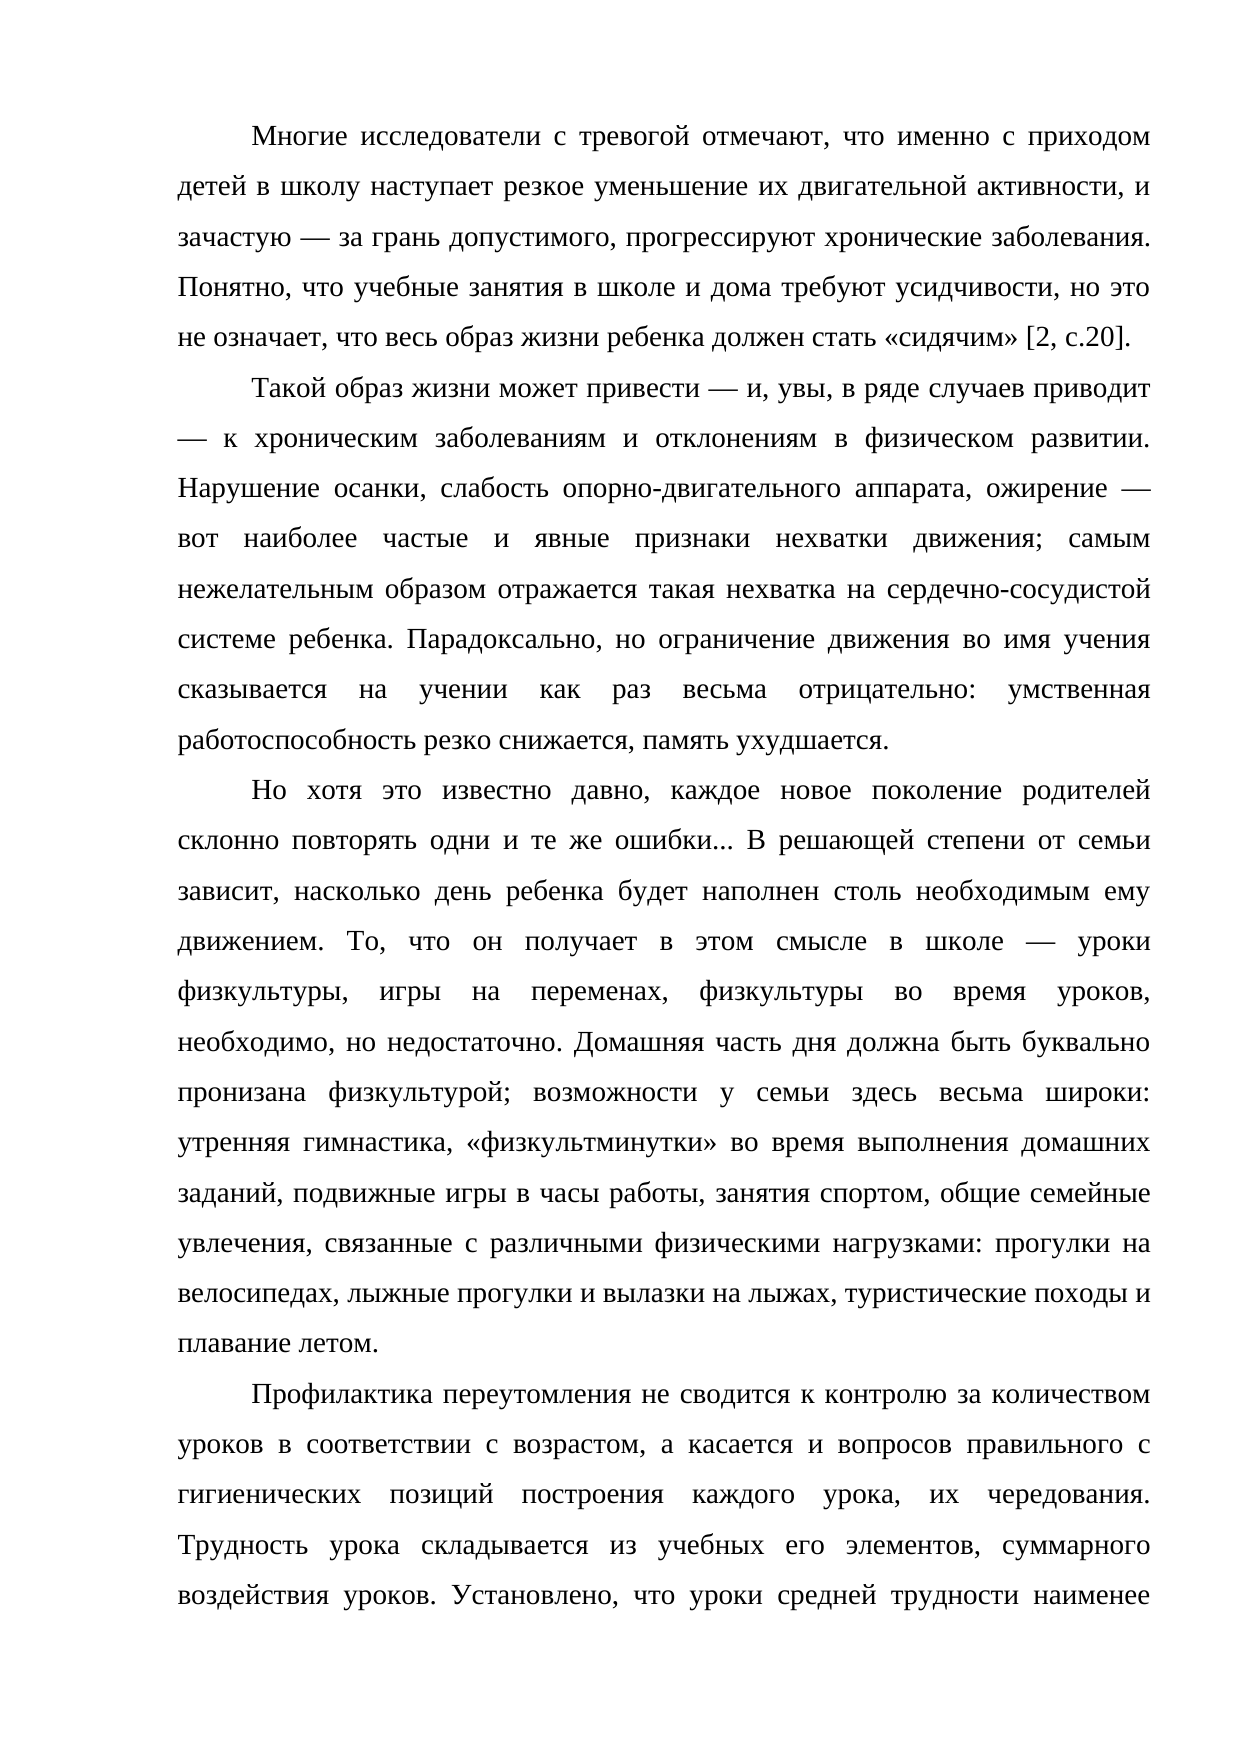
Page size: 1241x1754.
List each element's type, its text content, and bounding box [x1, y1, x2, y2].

text Многие исследователи с тревогой отмечают, что именно с приходом детей в школу наступает резкое уменьшение их двигательной активности, и зачастую — за грань допустимого, прогрессируют хронические заболевания. Понятно, что учебные занятия в школе и дома требуют усидчивости, но это не означает, что весь образ жизни ребенка должен стать «сидячим» [2, c.20]. [177, 118, 1152, 353]
text Но хотя это известно давно, каждое новое поколение родителей склонно повторять одни и те же ошибки... В решающей степени от семьи зависит, насколько день ребенка будет наполнен столь необходимым ему движением. То, что он получает в этом смысле в школе — уроки физкультуры, игры на переменах, физкультуры во время уроков, необходимо, но недостаточно. Домашняя часть дня должна быть буквально пронизана физкультурой; возможности у семьи здесь весьма широки: утренняя гимнастика, «физкультминутки» во время выполнения домашних заданий, подвижные игры в часы работы, занятия спортом, общие семейные увлечения, связанные с различными физическими нагрузками: прогулки на велосипедах, лыжные прогулки и вылазки на лыжах, туристические походы и плавание летом. [177, 772, 1152, 1359]
text Такой образ жизни может привести — и, увы, в ряде случаев приводит — к хроническим заболеваниям и отклонениям в физическом развитии. Нарушение осанки, слабость опорно-двигательного аппарата, ожирение — вот наиболее частые и явные признаки нехватки движения; самым нежелательным образом отражается такая нехватка на сердечно-сосудистой системе ребенка. Парадоксально, но ограничение движения во имя учения сказывается на учении как раз весьма отрицательно: умственная работоспособность резко снижается, память ухудшается. [177, 370, 1152, 755]
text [177, 1376, 1152, 1611]
